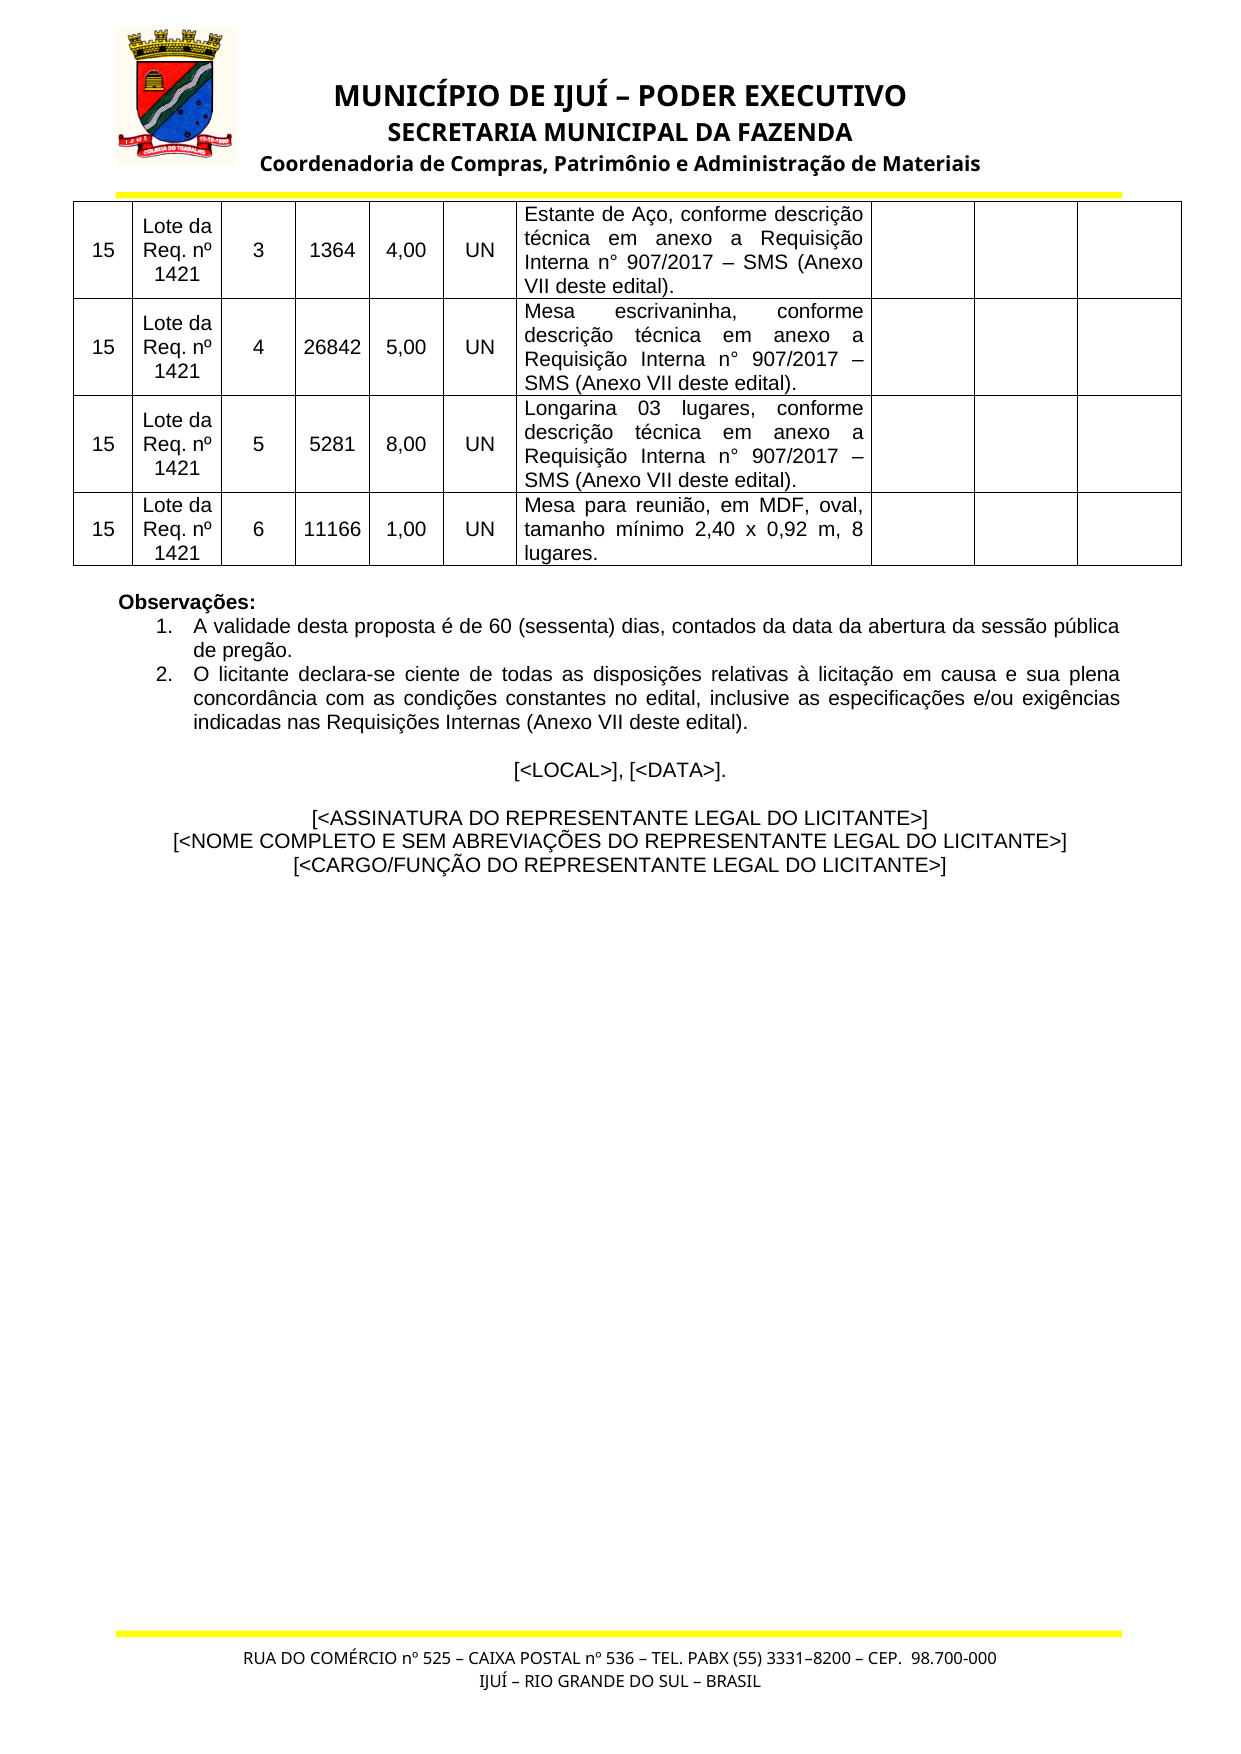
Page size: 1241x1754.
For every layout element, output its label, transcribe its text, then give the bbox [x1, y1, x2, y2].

table_cell 15 [74, 202, 132, 298]
table_cell 6 [222, 493, 295, 565]
table_cell [975, 493, 1077, 565]
table_cell Lote da Req. nº 1421 [133, 493, 221, 565]
table_cell 4 [222, 299, 295, 395]
table_cell [872, 396, 974, 492]
table_cell 3 [222, 202, 295, 298]
table_cell 5281 [296, 396, 369, 492]
table_cell Mesa para reunião, em MDF, oval, tamanho mínimo 2,40 x 0,92 m, 8 lugares. [517, 493, 871, 565]
table_cell [1078, 493, 1181, 565]
table_cell [1078, 202, 1181, 298]
table_cell Lote da Req. nº 1421 [133, 396, 221, 492]
table_cell UN [444, 396, 516, 492]
table_cell [1078, 299, 1181, 395]
table_cell 5 [222, 396, 295, 492]
text [<CARGO/FUNÇÃO DO REPRESENTANTE LEGAL DO LICITANTE>] [118, 853, 1122, 877]
table_cell [1078, 396, 1181, 492]
table_cell UN [444, 493, 516, 565]
table_cell 15 [74, 299, 132, 395]
table_cell 8,00 [370, 396, 443, 492]
table_cell UN [444, 202, 516, 298]
text [<ASSINATURA DO REPRESENTANTE LEGAL DO LICITANTE>] [118, 805, 1122, 829]
table_cell [872, 202, 974, 298]
table_cell 1,00 [370, 493, 443, 565]
table_cell [872, 493, 974, 565]
table_cell Longarina 03 lugares, conforme descrição técnica em anexo a Requisição Interna n° 907/2017 – SMS (Anexo VII deste edital). [517, 396, 871, 492]
table_cell [975, 299, 1077, 395]
table_cell 11166 [296, 493, 369, 565]
picture [116, 28, 237, 164]
list O licitante declara-se ciente de todas as disposições relativas à licitação em causa e sua plena concordância com as condições constantes no edital, inclusive as especificações e/ou exigências indicadas nas Requisições Internas (Anexo VII deste edital). [156, 662, 1122, 733]
table_cell [975, 202, 1077, 298]
text [<NOME COMPLETO E SEM ABREVIAÇÕES DO REPRESENTANTE LEGAL DO LICITANTE>] [118, 829, 1122, 853]
table_cell [872, 299, 974, 395]
table_cell Lote da Req. nº 1421 [133, 299, 221, 395]
table_cell 5,00 [370, 299, 443, 395]
table_cell 4,00 [370, 202, 443, 298]
table_cell [975, 396, 1077, 492]
table_cell 15 [74, 493, 132, 565]
table_cell Estante de Aço, conforme descrição técnica em anexo a Requisição Interna n° 907/2017 – SMS (Anexo VII deste edital). [517, 202, 871, 298]
table_cell Mesa escrivaninha, conforme descrição técnica em anexo a Requisição Interna n° 907/2017 – SMS (Anexo VII deste edital). [517, 299, 871, 395]
table_cell 26842 [296, 299, 369, 395]
list A validade desta proposta é de 60 (sessenta) dias, contados da data da abertura da sessão pública de pregão. [156, 614, 1122, 662]
table_cell UN [444, 299, 516, 395]
text Observações: [118, 590, 1122, 614]
table_cell Lote da Req. nº 1421 [133, 202, 221, 298]
table_cell 15 [74, 396, 132, 492]
table_cell 1364 [296, 202, 369, 298]
text [<LOCAL>], [<DATA>]. [118, 757, 1122, 781]
